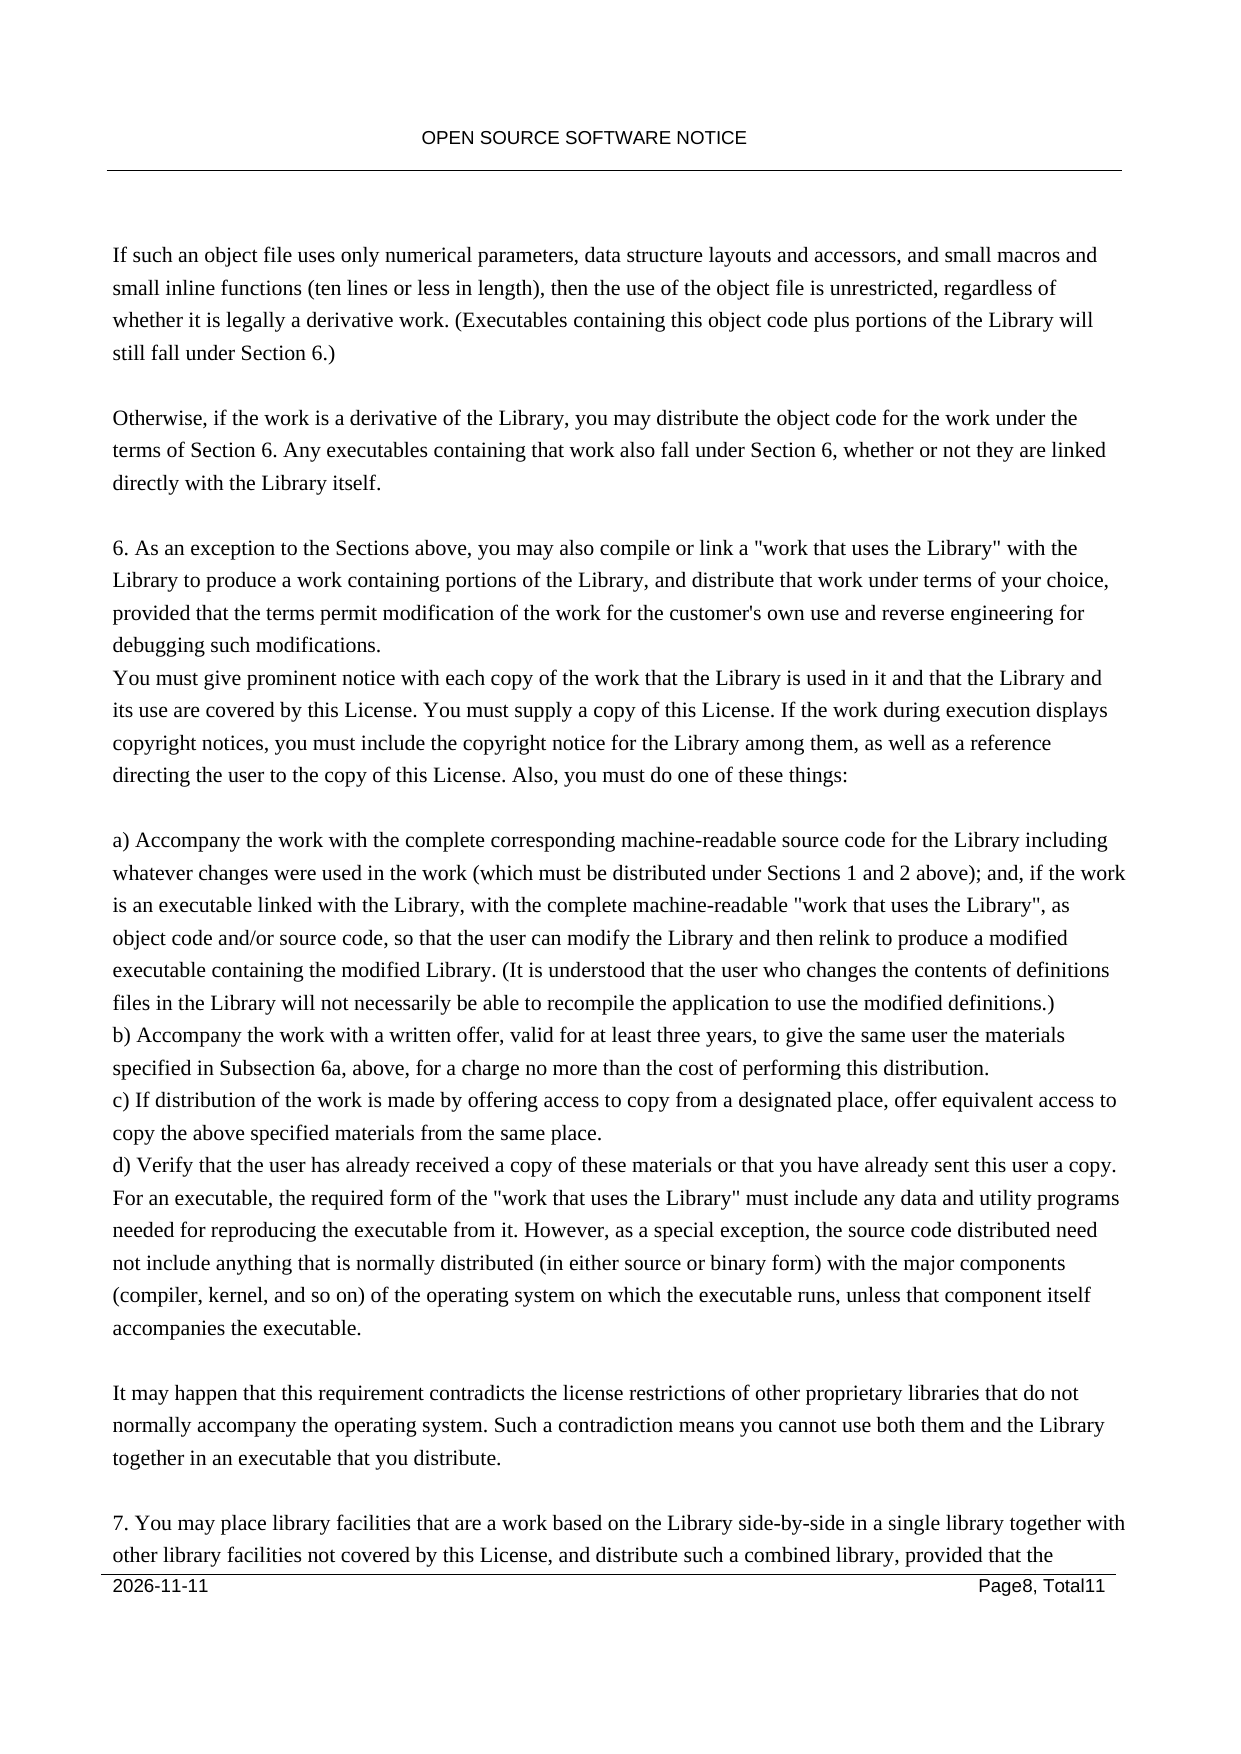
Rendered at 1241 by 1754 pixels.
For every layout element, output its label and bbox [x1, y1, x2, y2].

text [112, 206, 1128, 1571]
